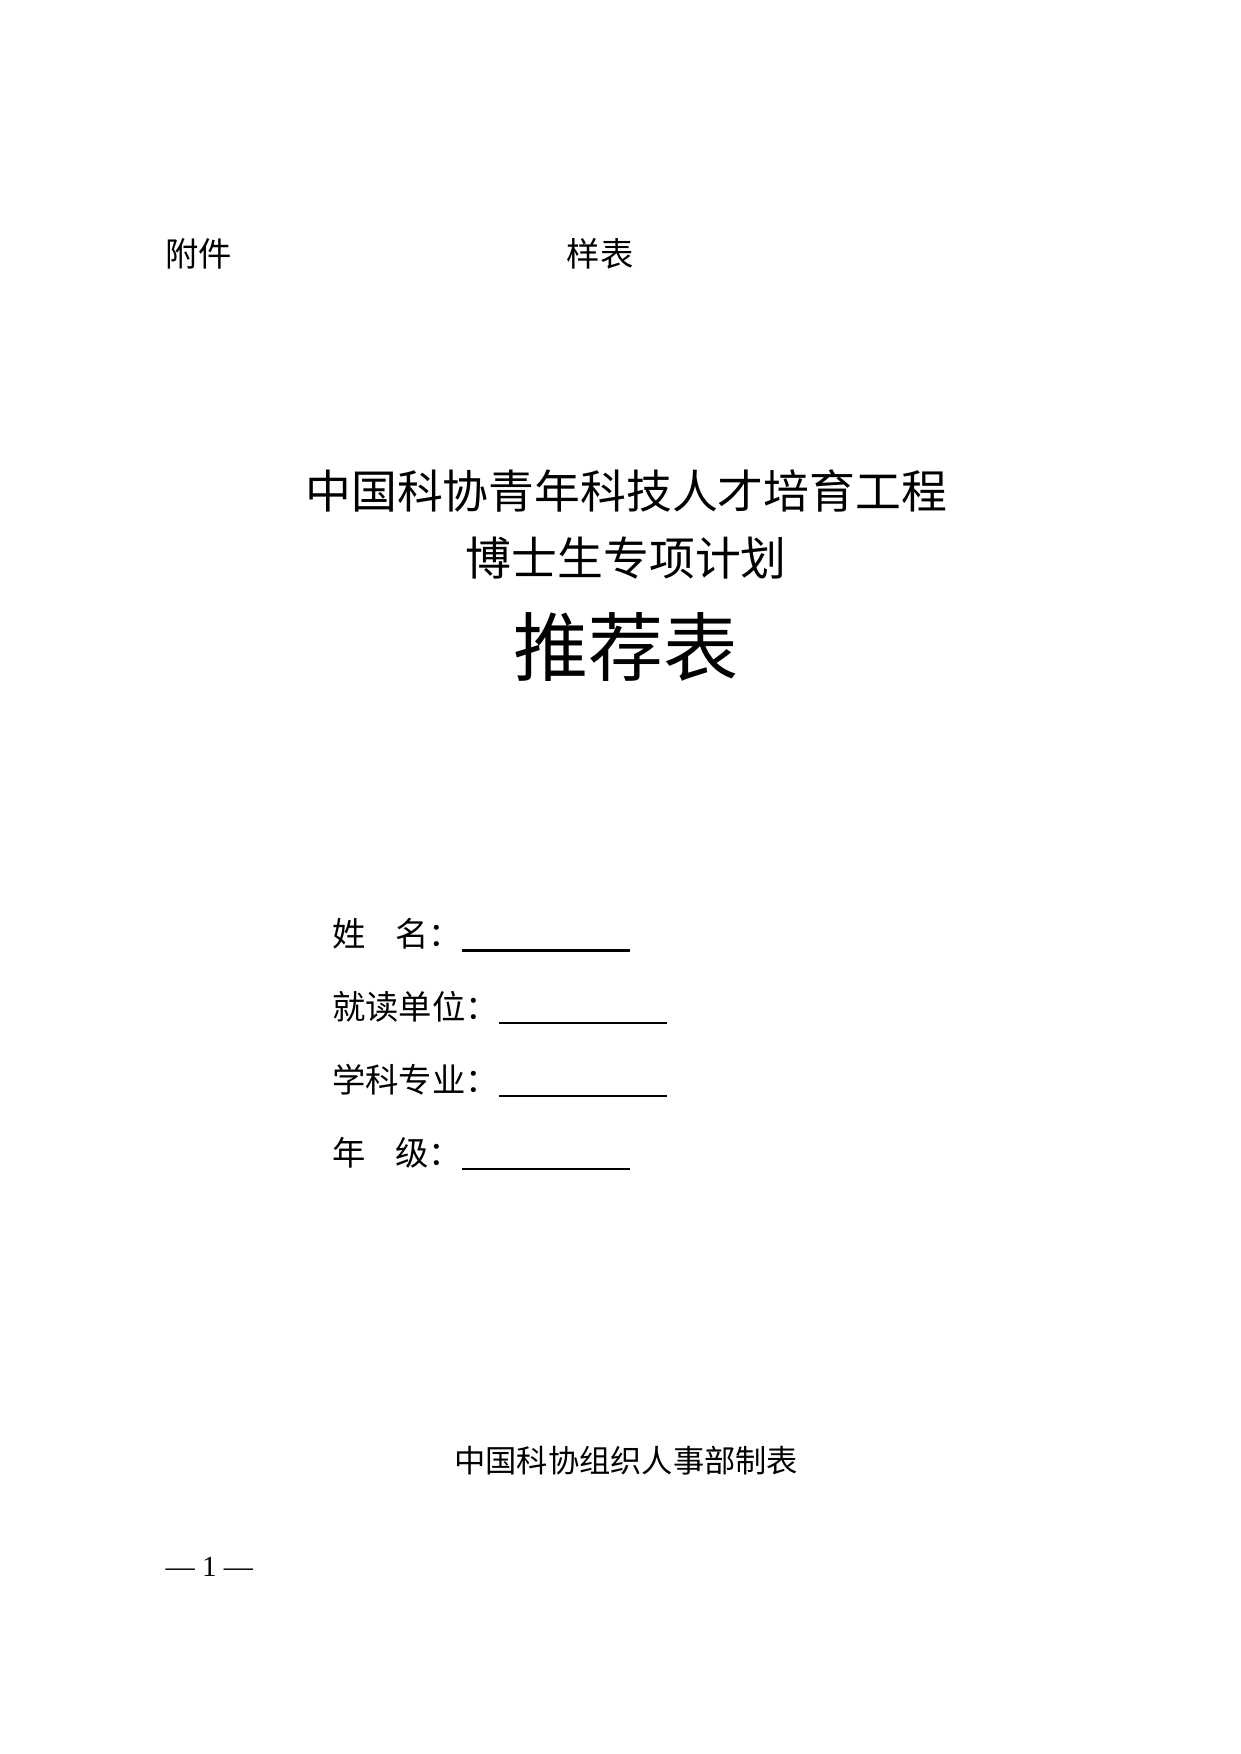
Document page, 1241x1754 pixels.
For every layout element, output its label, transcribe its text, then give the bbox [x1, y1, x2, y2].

text 附件 样表 [165, 218, 1087, 279]
text 推荐表 [165, 588, 1087, 697]
text 中国科协青年科技人才培育工程 博士生专项计划 [165, 455, 1087, 588]
text 学科专业： [165, 1034, 1087, 1107]
text 年 级： [165, 1107, 1087, 1180]
text 中国科协组织人事部制表 [165, 1436, 1087, 1481]
text 姓 名： [165, 888, 1087, 961]
text 就读单位： [165, 961, 1087, 1034]
